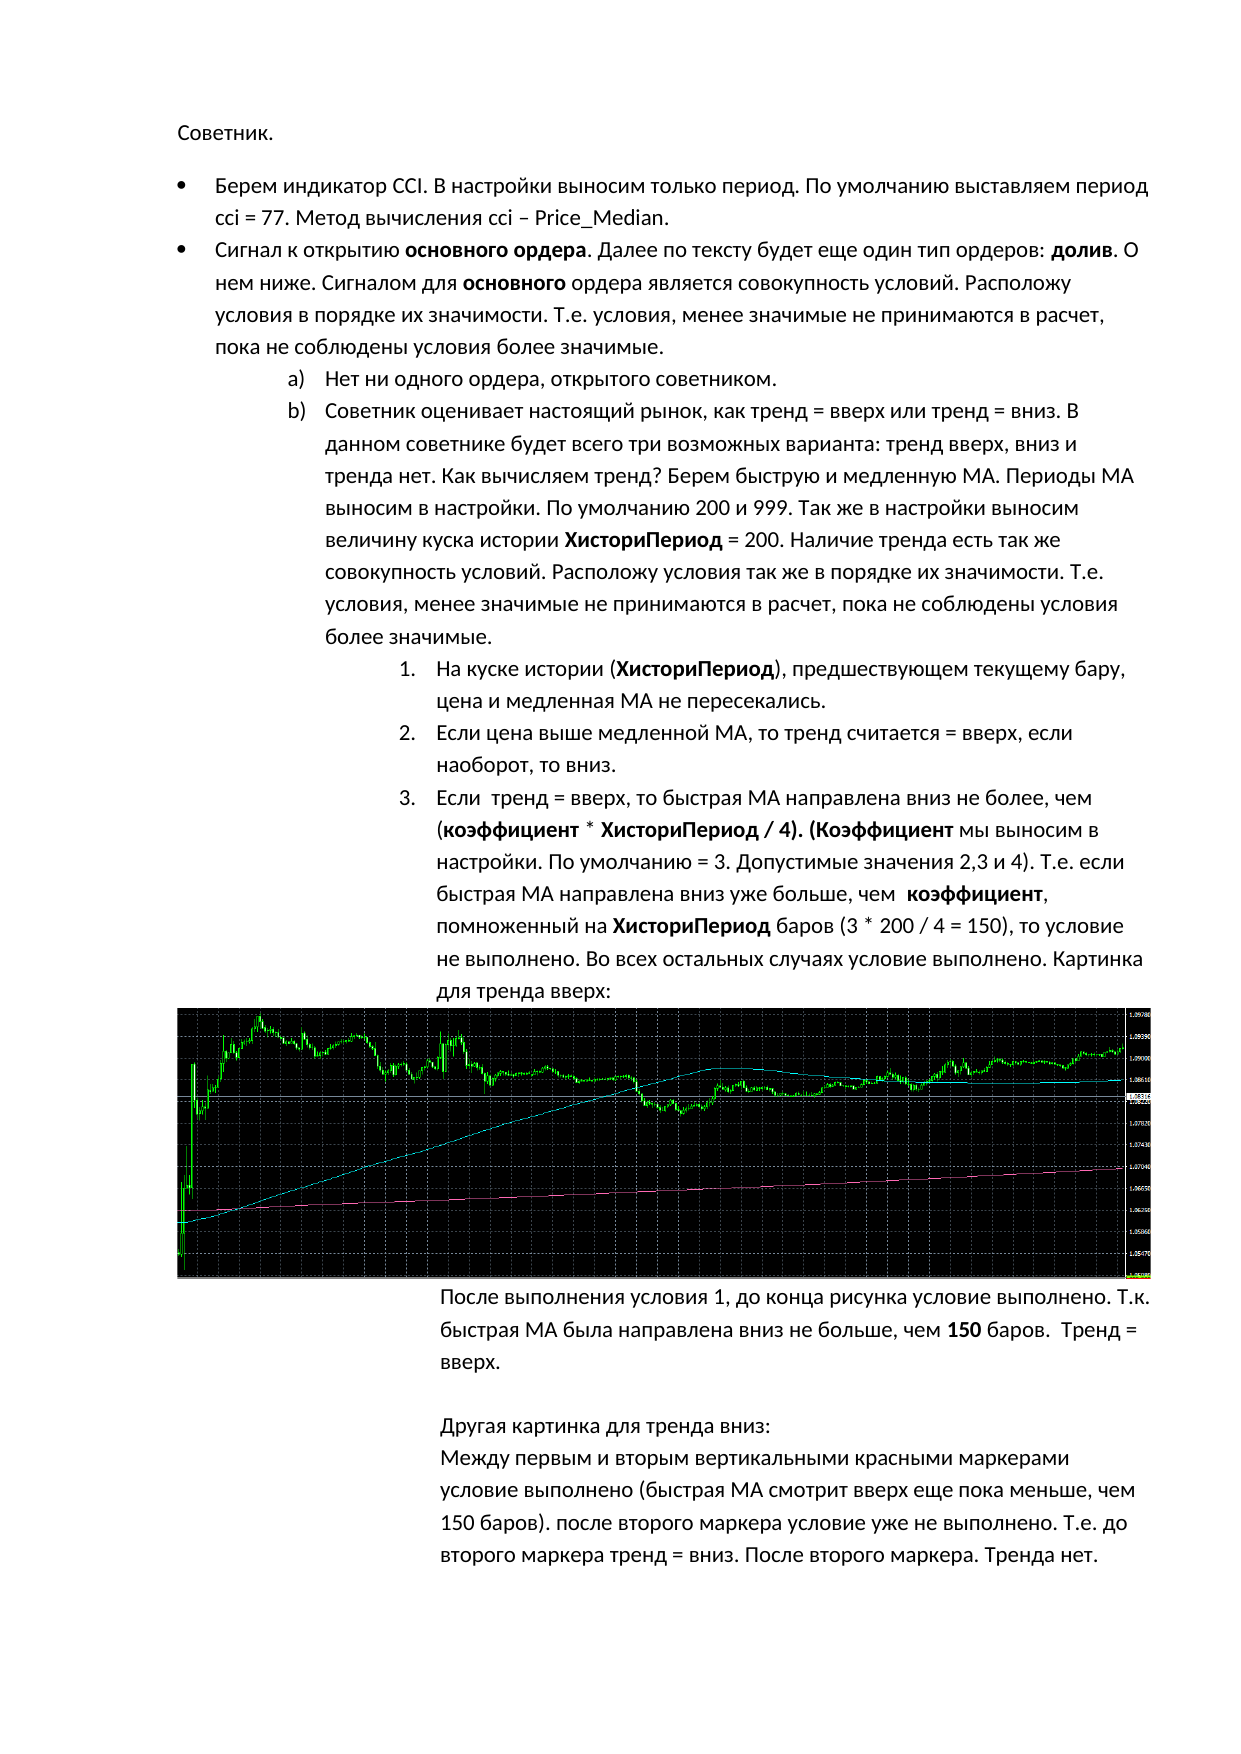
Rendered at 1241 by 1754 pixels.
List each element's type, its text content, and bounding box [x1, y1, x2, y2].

list На куске истории (ХисториПериод), предшествующем текущему бару, цена и медленная МА не пересекались. [398, 654, 1152, 714]
list Если цена выше медленной МА, то тренд считается = вверх, если наоборот, то вниз. [398, 718, 1152, 778]
list Советник оценивает настоящий рынок, как тренд = вверх или тренд = вниз. В данном советнике будет всего три возможных варианта: тренд вверх, вниз и тренда нет. Как вычисляем тренд? Берем быструю и медленную МА. Периоды МА выносим в настройки. По умолчанию 200 и 999. Так же в настройки выносим величину куска истории ХисториПериод = 200. Наличие тренда есть так же совокупность условий. Расположу условия так же в порядке их значимости. Т.е. условия, менее значимые не принимаются в расчет, пока не соблюдены условия более значимые. [287, 396, 1152, 650]
list Между первым и вторым вертикальными красными маркерами условие выполнено (быстрая МА смотрит вверх еще пока меньше, чем 150 баров). после второго маркера условие уже не выполнено. Т.е. до второго маркера тренд = вниз. После второго маркера. Тренда нет. [440, 1443, 1152, 1568]
list Другая картинка для тренда вниз: [440, 1411, 1152, 1439]
picture [177, 1008, 1151, 1279]
list Если тренд = вверх, то быстрая МА направлена вниз не более, чем (коэффициент * ХисториПериод / 4). (Коэффициент мы выносим в настройки. По умолчанию = 3. Допустимые значения 2,3 и 4). Т.е. если быстрая МА направлена вниз уже больше, чем коэффициент, помноженный на ХисториПериод баров (3 * 200 / 4 = 150), то условие не выполнено. Во всех остальных случаях условие выполнено. Картинка для тренда вверх: [398, 783, 1152, 1004]
list Сигнал к открытию основного ордера. Далее по тексту будет еще один тип ордеров: долив. О нем ниже. Сигналом для основного ордера является совокупность условий. Расположу условия в порядке их значимости. Т.е. условия, менее значимые не принимаются в расчет, пока не соблюдены условия более значимые. [177, 236, 1152, 360]
list Нет ни одного ордера, открытого советником. [287, 364, 1152, 392]
list После выполнения условия 1, до конца рисунка условие выполнено. Т.к. быстрая МА была направлена вниз не больше, чем 150 баров. Тренд = вверх. [440, 1282, 1152, 1375]
list Берем индикатор CCI. В настройки выносим только период. По умолчанию выставляем период cci = 77. Метод вычисления cci – Price_Median. [177, 171, 1152, 231]
text Советник. [177, 118, 1152, 146]
